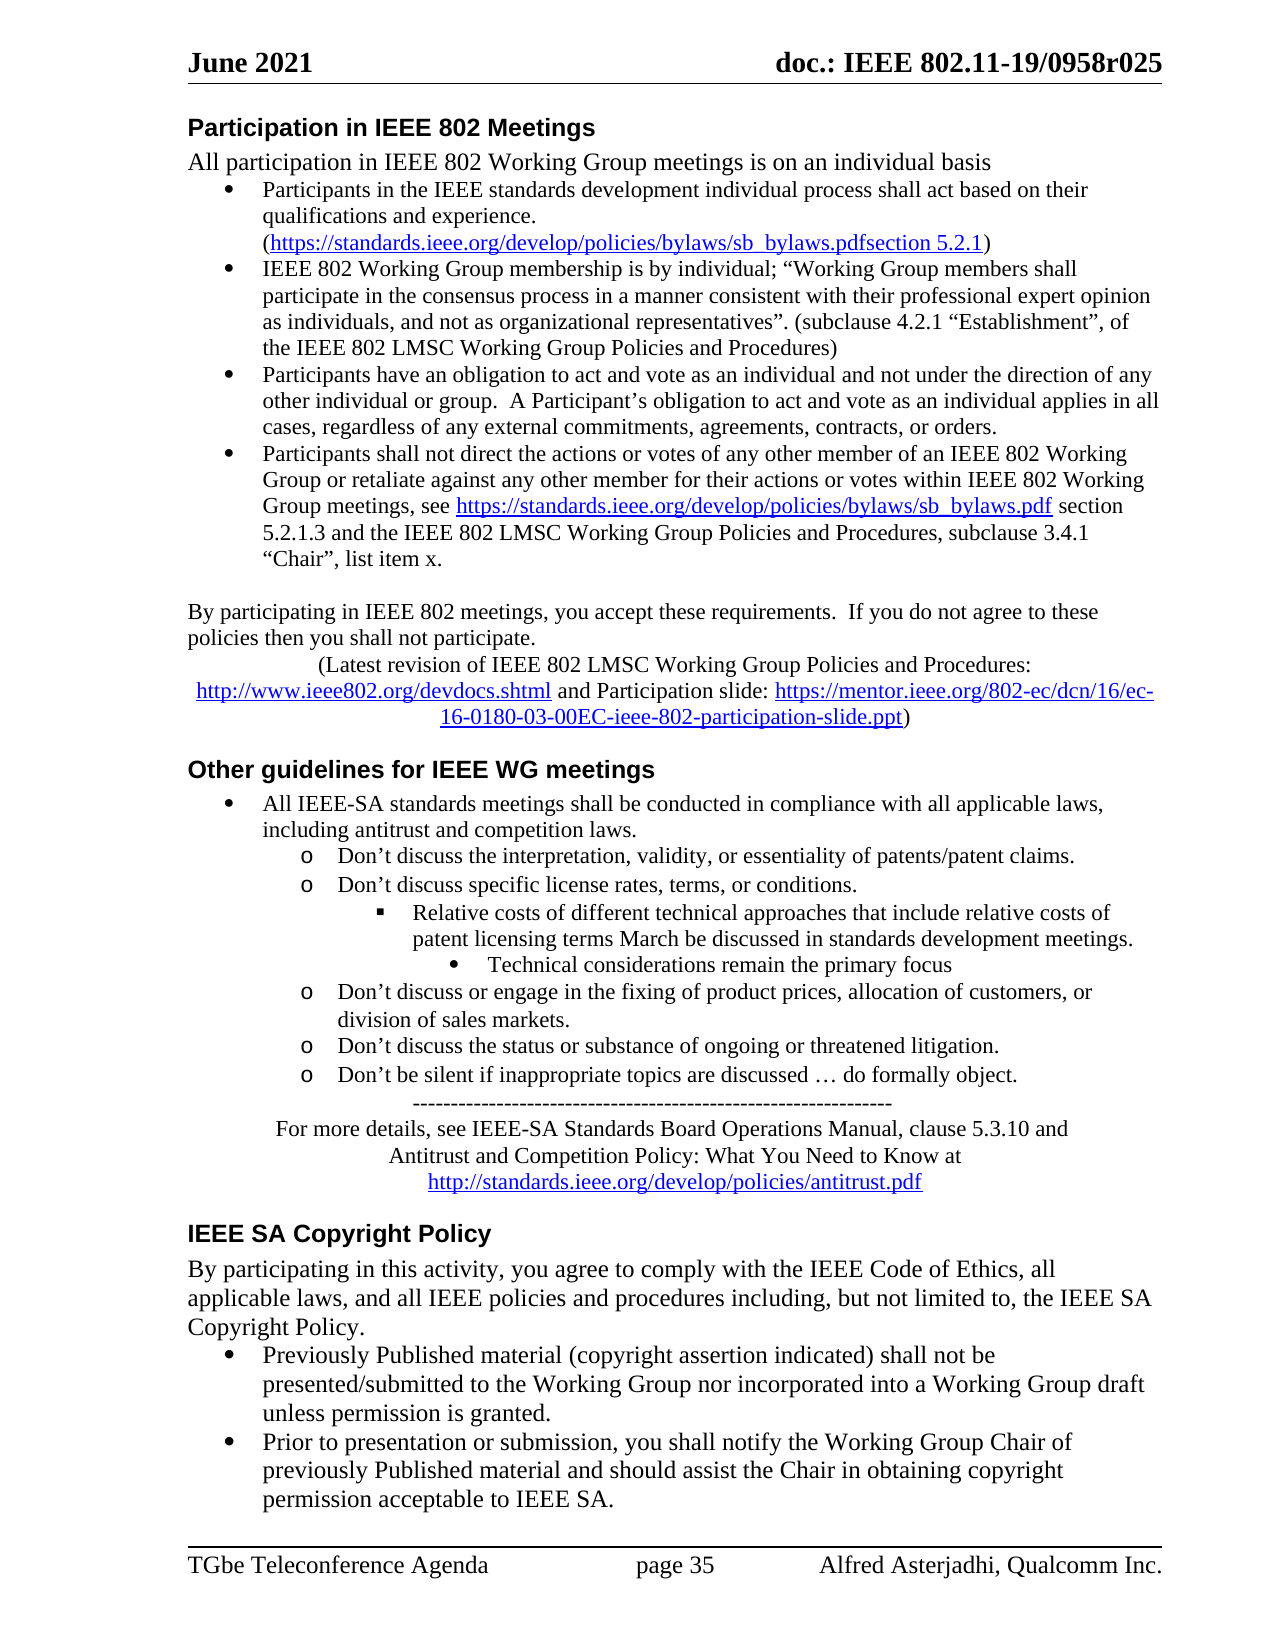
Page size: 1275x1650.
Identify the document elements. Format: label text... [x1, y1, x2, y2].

list IEEE 802 Working Group membership is by individual; “Working Group members shall participate in the consensus process in a manner consistent with their professional expert opinion as individuals, and not as organizational representatives”. (subclause 4.2.1 “Establishment”, of the IEEE 802 LMSC Working Group Policies and Procedures) [225, 255, 1162, 361]
list Participants have an obligation to act and vote as an individual and not under the direction of any other individual or group. A Participant’s obligation to act and vote as an individual applies in all cases, regardless of any external commitments, agreements, contracts, or orders. [225, 361, 1162, 440]
list Don’t discuss the status or substance of ongoing or threatened litigation. [300, 1032, 1162, 1061]
list Don’t discuss specific license rates, terms, or conditions. [300, 871, 1162, 899]
list Don’t discuss the interpretation, validity, or essentiality of patents/patent claims. [300, 842, 1162, 871]
list Don’t discuss or engage in the fixing of product prices, allocation of customers, or division of sales markets. [300, 978, 1162, 1032]
subtitle IEEE SA Copyright Policy [187, 1219, 1162, 1248]
list Prior to presentation or submission, you shall notify the Working Group Chair of previously Published material and should assist the Chair in obtaining copyright permission acceptable to IEEE SA. [225, 1427, 1162, 1513]
text For more details, see IEEE-SA Standards Board Operations Manual, clause 5.3.10 and Antitrust and Competition Policy: What You Need to Know at http://standards.ieee.org/develop/policies/antitrust.pdf [187, 1115, 1162, 1194]
text --------------------------------------------------------------- [337, 1089, 1162, 1115]
list Don’t be silent if inappropriate topics are discussed … do formally object. [300, 1061, 1162, 1089]
text (Latest revision of IEEE 802 LMSC Working Group Policies and Procedures: http://www.ieee802.org/devdocs.shtml and Participation slide: https://mentor.ieee.org/802-ec/dcn/16/ec-16-0180-03-00EC-ieee-802-participation-slide.ppt) [187, 651, 1162, 730]
text All participation in IEEE 802 Working Group meetings is on an individual basis [187, 147, 1162, 176]
text By participating in this activity, you agree to comply with the IEEE Code of Ethics, all applicable laws, and all IEEE policies and procedures including, but not limited to, the IEEE SA Copyright Policy. [187, 1254, 1162, 1341]
list Technical considerations remain the primary focus [450, 952, 1162, 978]
list Previously Published material (copyright assertion indicated) shall not be presented/submitted to the Working Group nor incorporated into a Working Group draft unless permission is granted. [225, 1341, 1162, 1427]
text By participating in IEEE 802 meetings, you accept these requirements. If you do not agree to these policies then you shall not participate. [187, 598, 1162, 651]
subtitle Participation in IEEE 802 Meetings [187, 112, 1162, 141]
list Relative costs of different technical approaches that include relative costs of patent licensing terms March be discussed in standards development meetings. [375, 899, 1162, 952]
list Participants in the IEEE standards development individual process shall act based on their qualifications and experience. (https://standards.ieee.org/develop/policies/bylaws/sb_bylaws.pdfsection 5.2.1) [225, 176, 1162, 255]
list Participants shall not direct the actions or votes of any other member of an IEEE 802 Working Group or retaliate against any other member for their actions or votes within IEEE 802 Working Group meetings, see https://standards.ieee.org/develop/policies/bylaws/sb_bylaws.pdf section 5.2.1.3 and the IEEE 802 LMSC Working Group Policies and Procedures, subclause 3.4.1 “Chair”, list item x. [225, 440, 1162, 572]
list All IEEE-SA standards meetings shall be conducted in compliance with all applicable laws, including antitrust and competition laws. [225, 790, 1162, 842]
subtitle Other guidelines for IEEE WG meetings [187, 755, 1162, 783]
